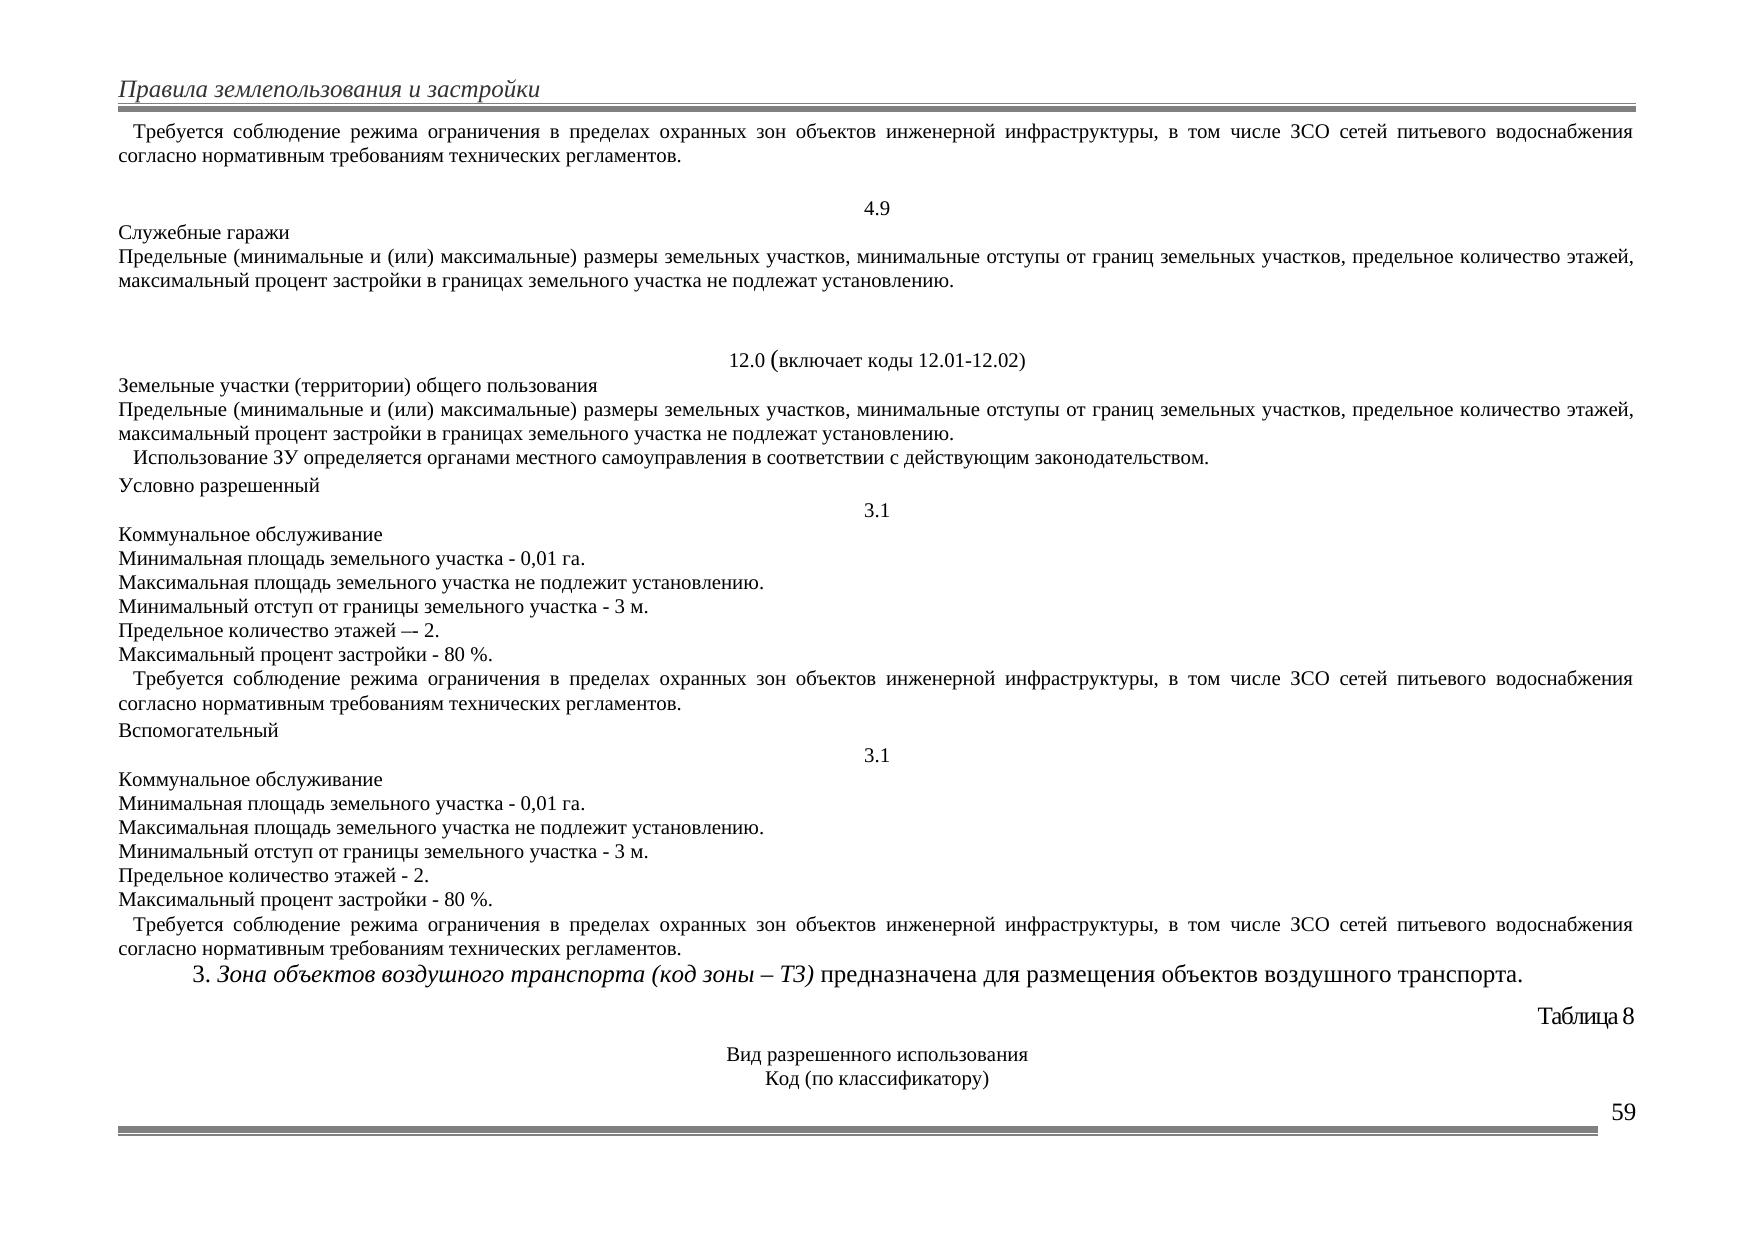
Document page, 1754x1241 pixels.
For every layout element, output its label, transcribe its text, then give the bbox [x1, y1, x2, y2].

text 3. Зона объектов воздушного транспорта (код зоны – Т3) предназначена для размещения объектов воздушного транспорта. [118, 959, 1636, 988]
list Таблица 8 [215, 1001, 1636, 1029]
